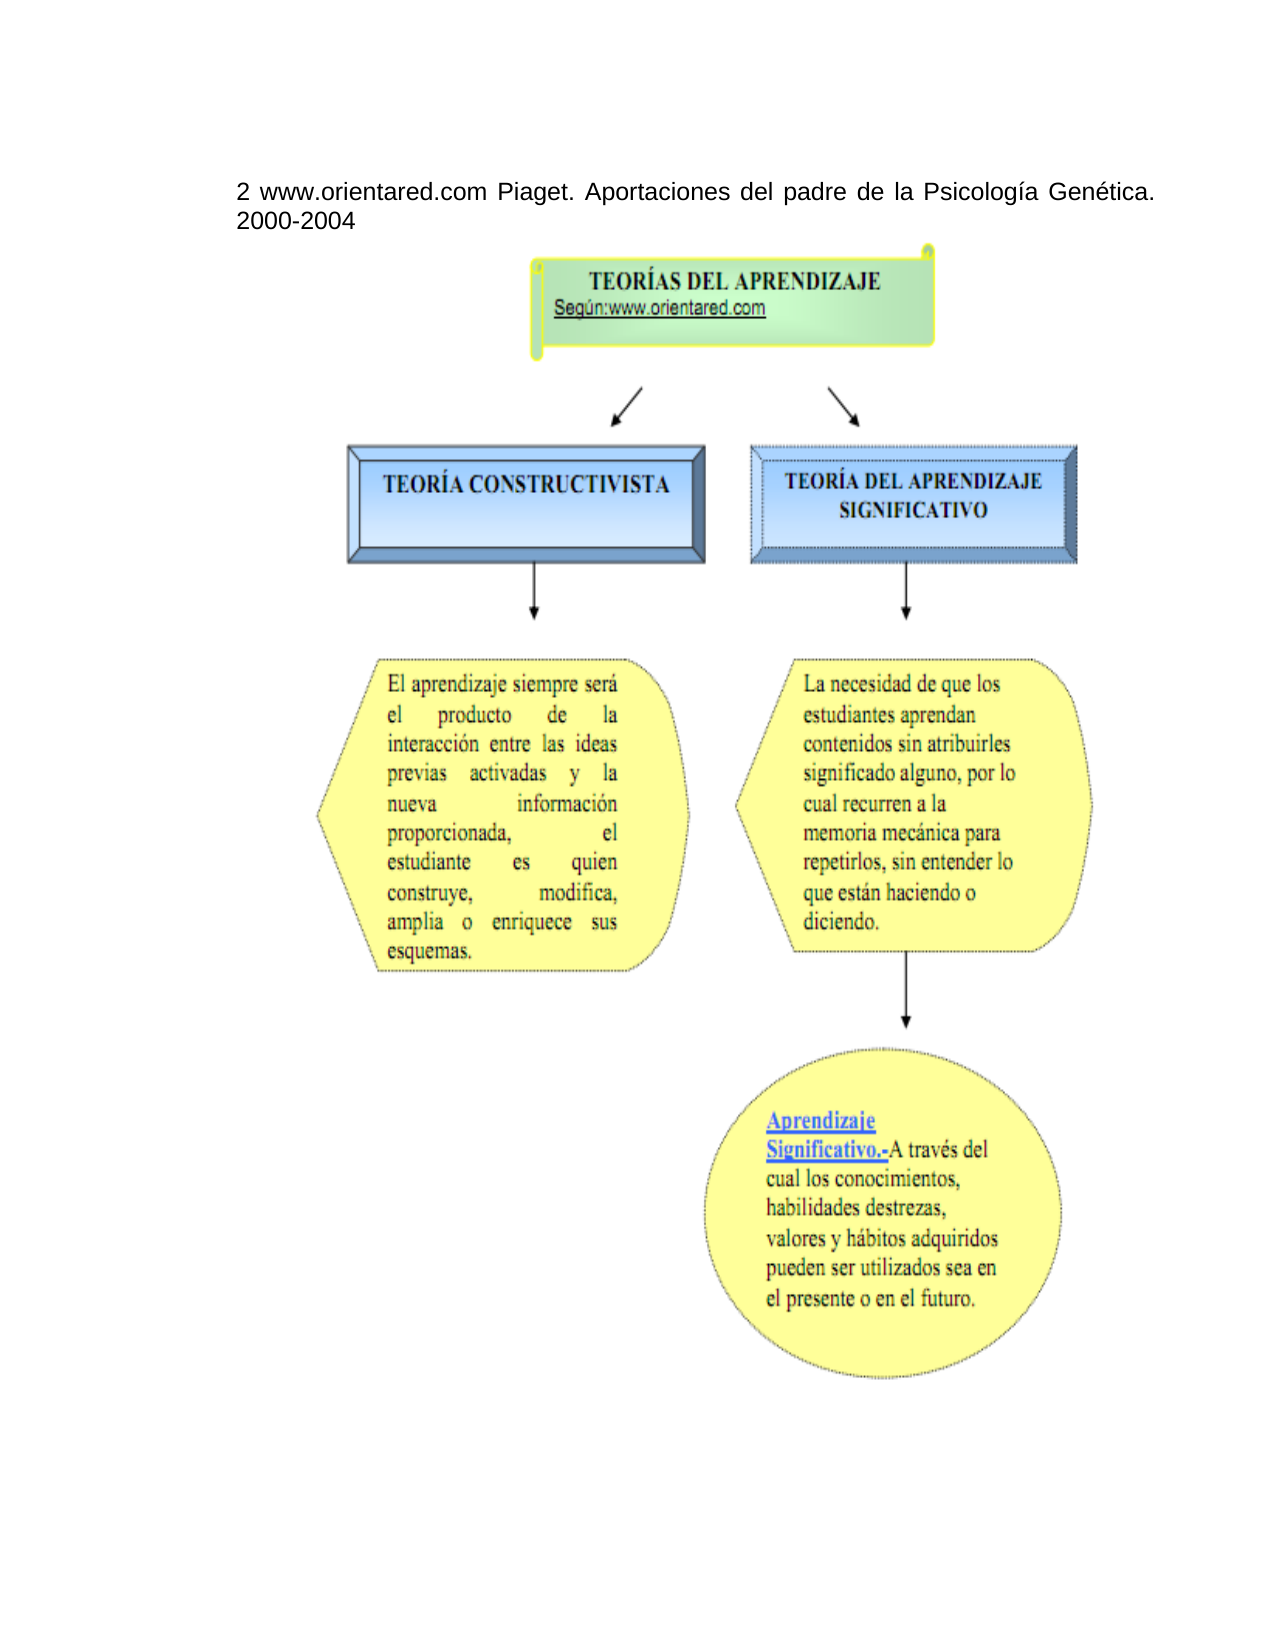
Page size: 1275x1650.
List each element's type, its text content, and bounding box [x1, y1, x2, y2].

text 2 www.orientared.com Piaget. Aportaciones del padre de la Psicología Genética. 2000-2004 [236, 177, 1157, 235]
